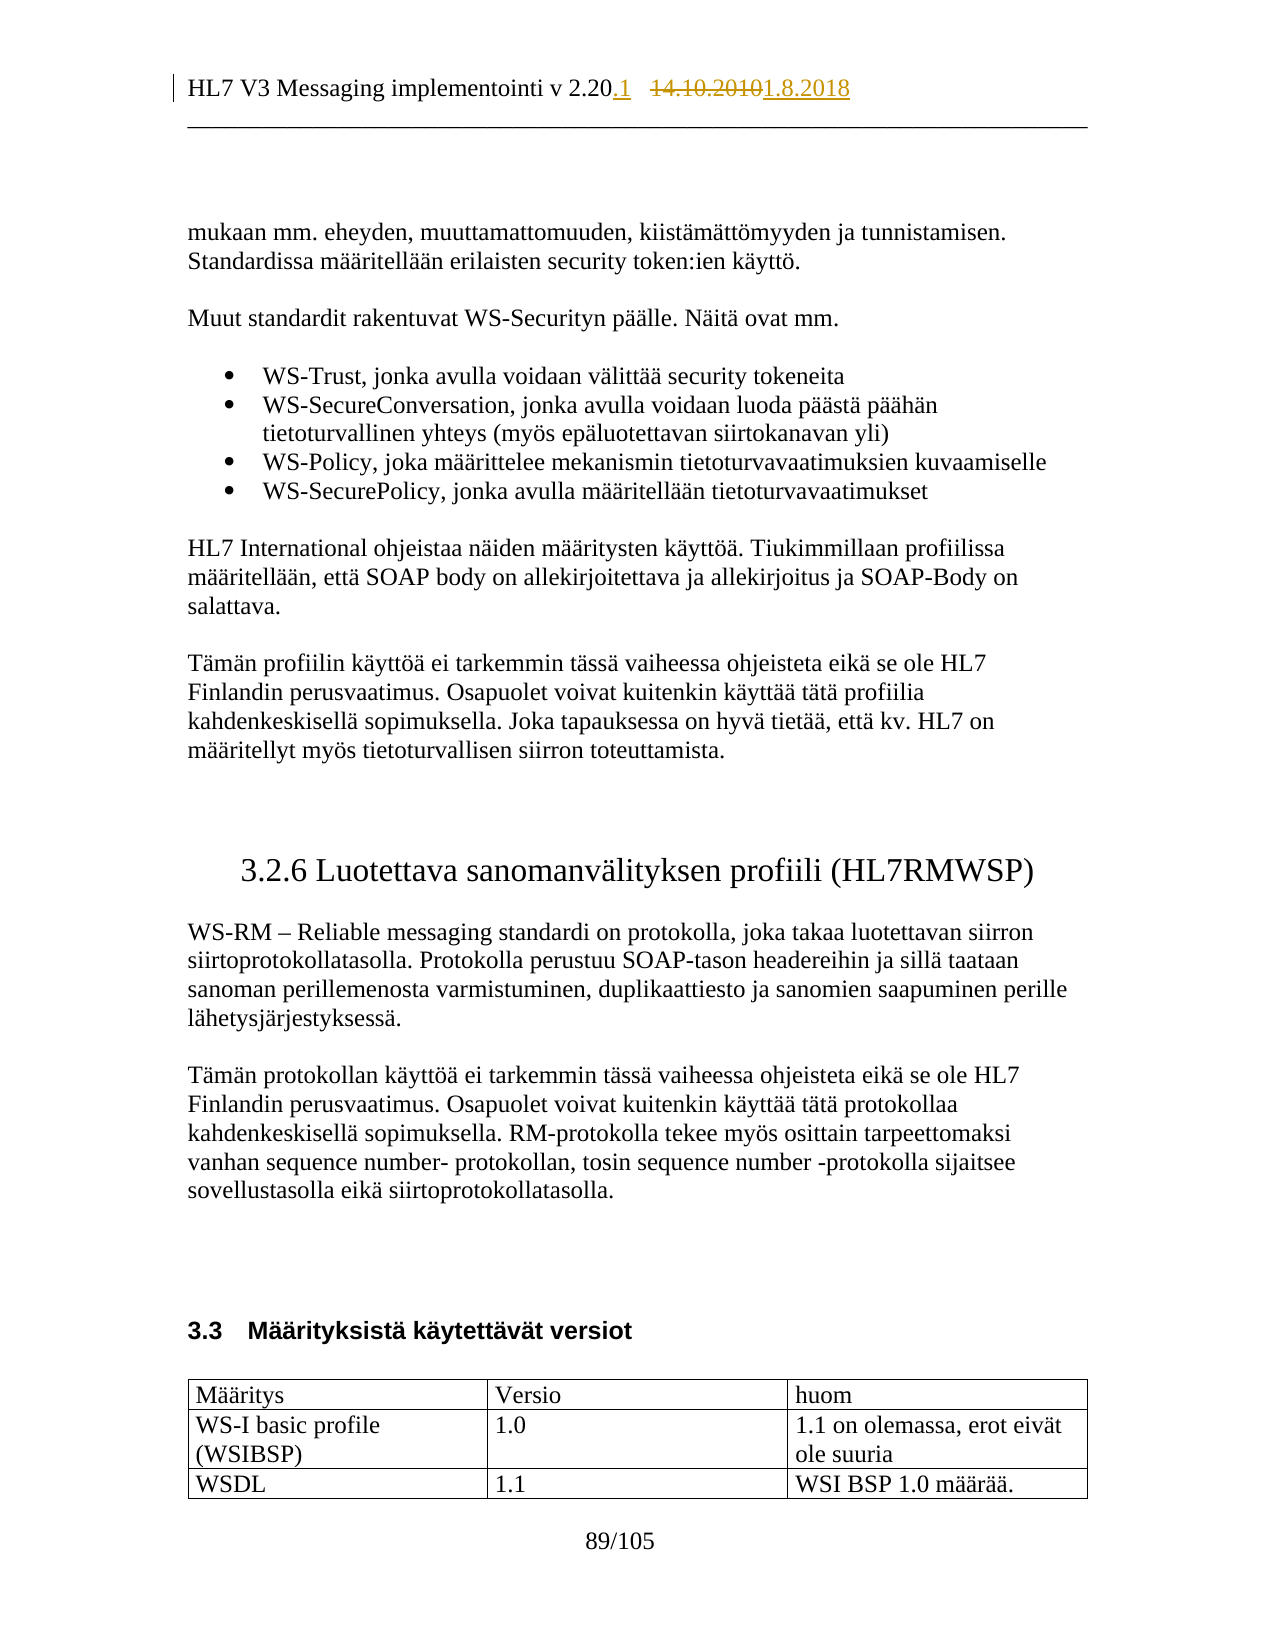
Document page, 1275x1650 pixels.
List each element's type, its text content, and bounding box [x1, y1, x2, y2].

table_cell 1.1 [488, 1469, 787, 1497]
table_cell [788, 1469, 1087, 1497]
list WS-SecurePolicy, jonka avulla määritellään tietoturvavaatimukset [225, 476, 1087, 505]
text Tämän protokollan käyttöä ei tarkemmin tässä vaiheessa ohjeisteta eikä se ole HL7 Finlandin perusvaatimus. Osapuolet voivat kuitenkin käyttää tätä protokollaa kahdenkeskisellä sopimuksella. RM-protokolla tekee myös osittain tarpeettomaksi vanhan sequence number- protokollan, tosin sequence number -protokolla sijaitsee sovellustasolla eikä siirtoprotokollatasolla. [187, 1061, 1087, 1204]
table_cell WS-I basic profile (WSIBSP) [189, 1410, 487, 1468]
table_header Versio [488, 1380, 787, 1409]
subtitle Luotettava sanomanvälityksen profiili (HL7RMWSP) [187, 850, 1087, 888]
text Muut standardit rakentuvat WS-Securityn päälle. Näitä ovat mm. [187, 303, 1087, 332]
table_header huom [788, 1380, 1087, 1409]
table_header Määritys [189, 1380, 487, 1409]
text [187, 217, 1087, 275]
list WS-Policy, joka määrittelee mekanismin tietoturvavaatimuksien kuvaamiselle [225, 447, 1087, 476]
subtitle Määrityksistä käytettävät versiot [187, 1316, 1087, 1344]
text HL7 International ohjeistaa näiden määritysten käyttöä. Tiukimmillaan profiilissa määritellään, että SOAP body on allekirjoitettava ja allekirjoitus ja SOAP-Body on salattava. [187, 533, 1087, 620]
table_cell 1.0 [488, 1410, 787, 1468]
text WS-RM – Reliable messaging standardi on protokolla, joka takaa luotettavan siirron siirtoprotokollatasolla. Protokolla perustuu SOAP-tason headereihin ja sillä taataan sanoman perillemenosta varmistuminen, duplikaattiesto ja sanomien saapuminen perille lähetysjärjestyksessä. [187, 917, 1087, 1032]
table_cell 1.1 on olemassa, erot eivät ole suuria [788, 1410, 1087, 1468]
list WS-SecureConversation, jonka avulla voidaan luoda päästä päähän tietoturvallinen yhteys (myös epäluotettavan siirtokanavan yli) [225, 390, 1087, 447]
text Tämän profiilin käyttöä ei tarkemmin tässä vaiheessa ohjeisteta eikä se ole HL7 Finlandin perusvaatimus. Osapuolet voivat kuitenkin käyttää tätä profiilia kahdenkeskisellä sopimuksella. Joka tapauksessa on hyvä tietää, että kv. HL7 on määritellyt myös tietoturvallisen siirron toteuttamista. [187, 648, 1087, 763]
list WS-Trust, jonka avulla voidaan välittää security tokeneita [225, 361, 1087, 390]
table_cell WSDL [189, 1469, 487, 1497]
